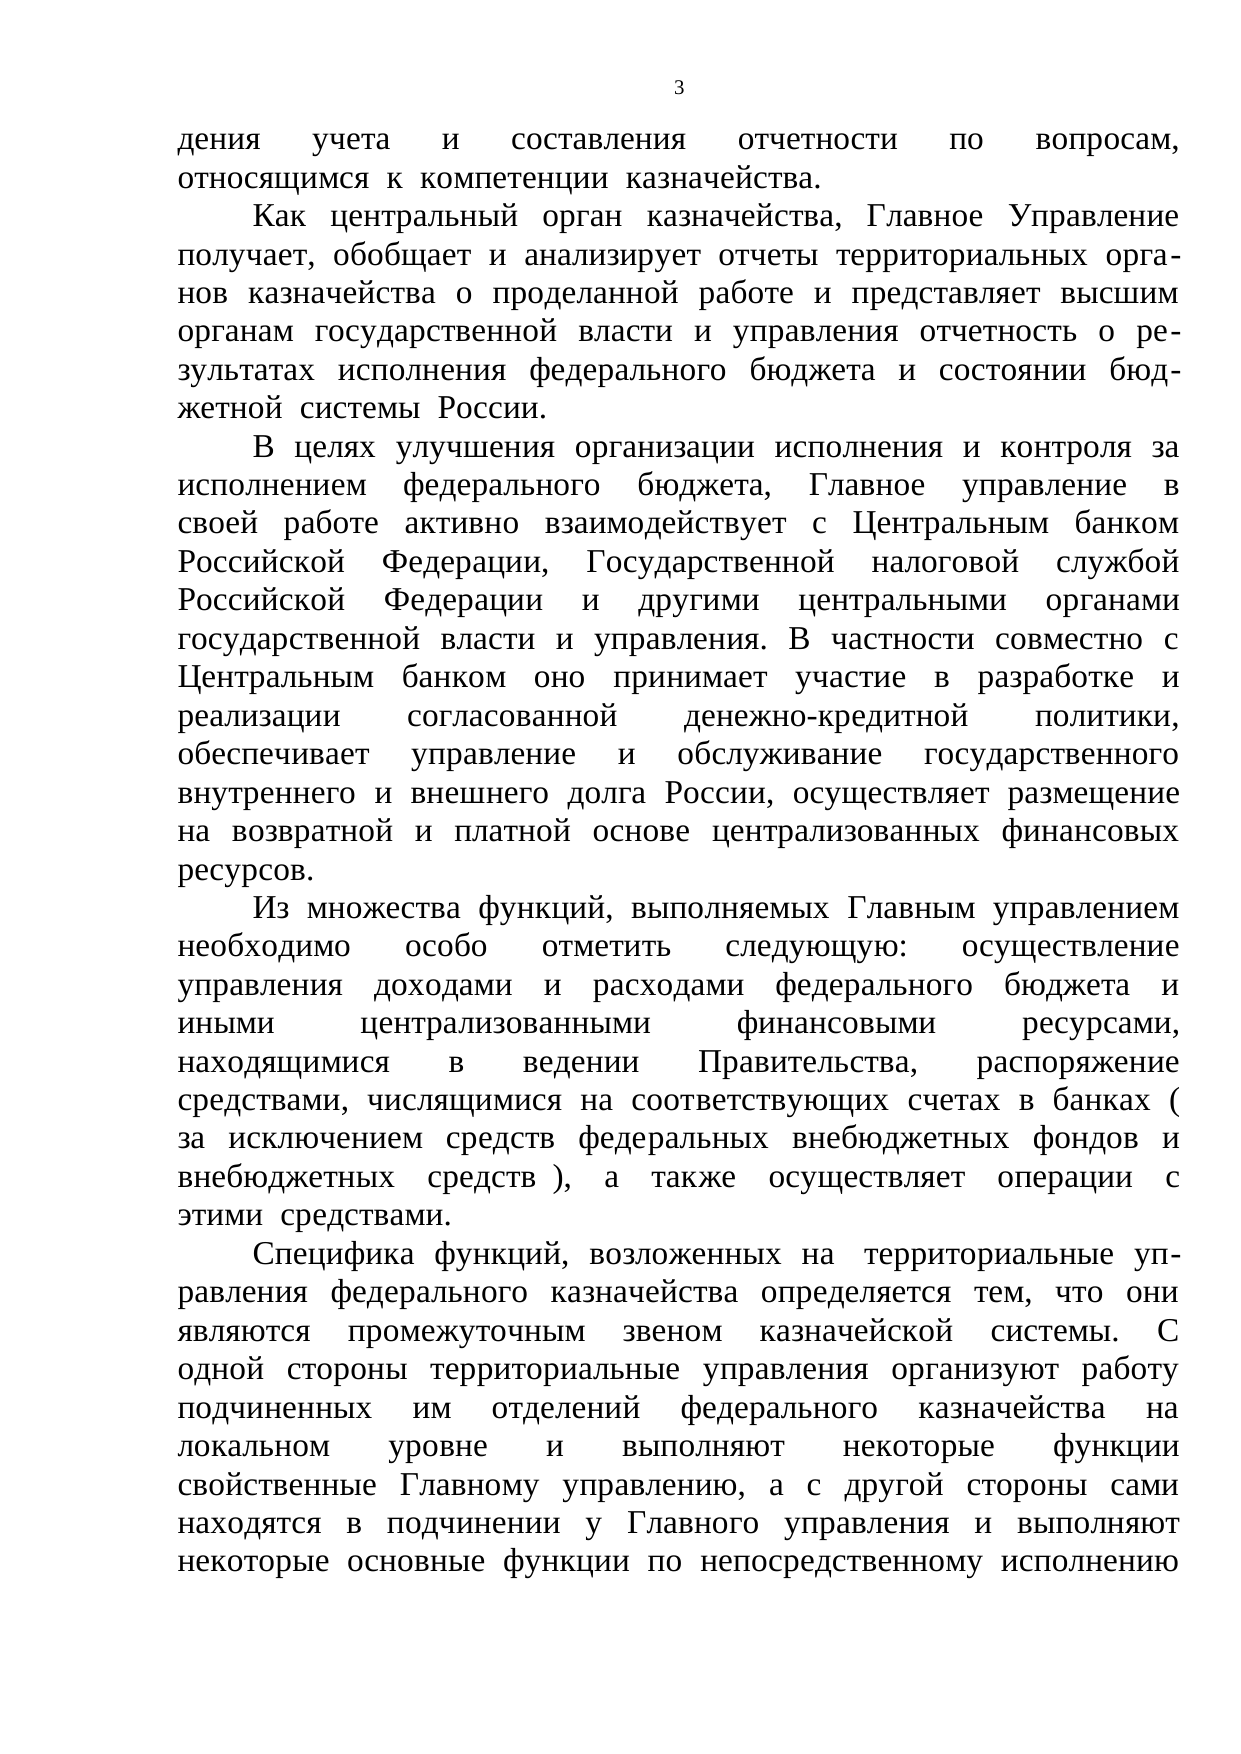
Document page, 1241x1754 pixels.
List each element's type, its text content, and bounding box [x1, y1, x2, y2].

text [177, 1233, 1181, 1579]
text Как центральный орган казначейства, Главное Управление получает, обобщает и анализирует отчеты территориальных органов казначейства о проделанной работе и представляет высшим органам государственной власти и управления отчетность о результатах исполнения федерального бюджета и состоянии бюджетной системы России. [177, 195, 1181, 426]
text В целях улучшения организации исполнения и контроля за исполнением федерального бюджета, Главное управление в своей работе активно взаимодействует с Центральным банком Российской Федерации, Государственной налоговой службой Российской Федерации и другими центральными органами государственной власти и управления. В частности совместно с Центральным банком оно принимает участие в разработке и реализации согласованной денежно-кредитной политики, обеспечивает управление и обслуживание государственного внутреннего и внешнего долга России, осуществляет размещение на возвратной и платной основе централизованных финансовых ресурсов. [177, 426, 1181, 887]
text Из множества функций, выполняемых Главным управлением необходимо особо отметить следующую: осуществление управления доходами и расходами федерального бюджета и иными централизованными финансовыми ресурсами, находящимися в ведении Правительства, распоряжение средствами, числящимися на соответствующих счетах в банках ( за исключением средств федеральных внебюджетных фондов и внебюджетных средств ), а также осуществляет операции с этими средствами. [177, 887, 1181, 1233]
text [177, 118, 1181, 195]
